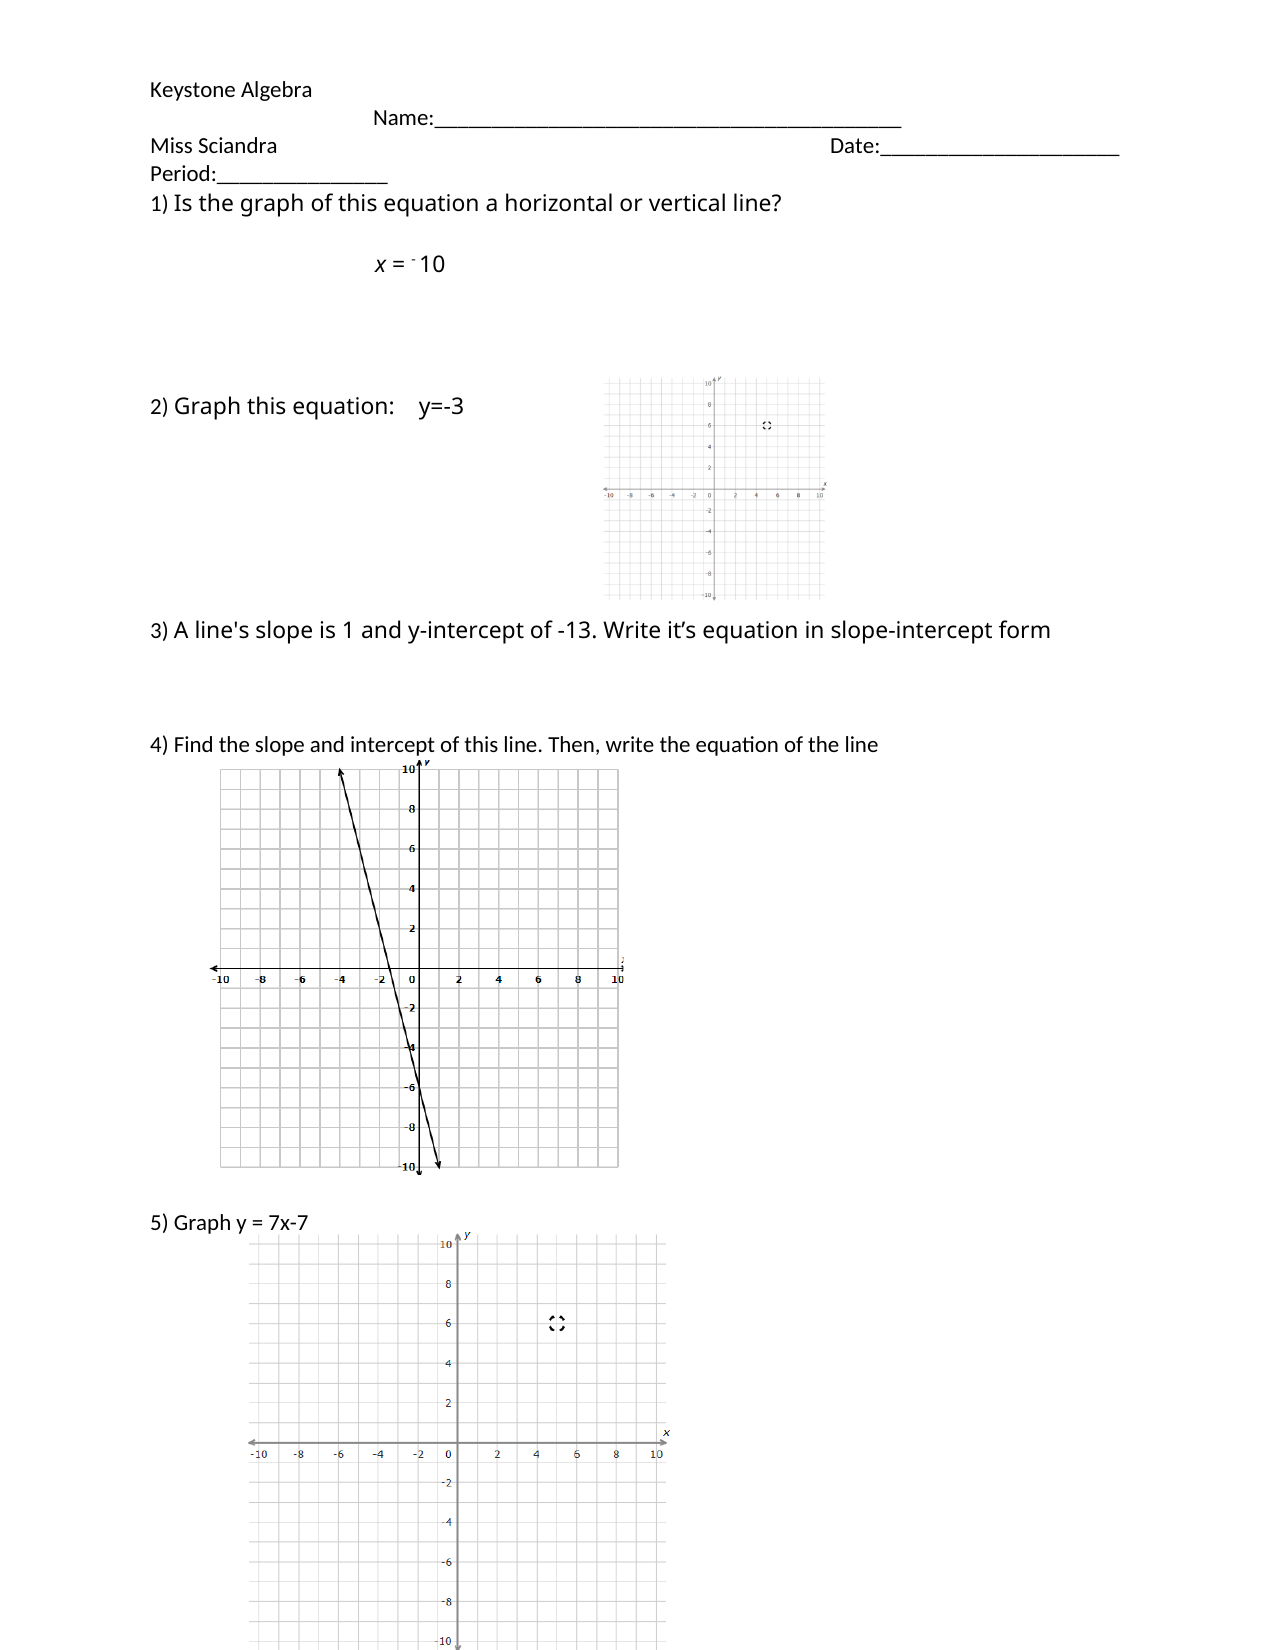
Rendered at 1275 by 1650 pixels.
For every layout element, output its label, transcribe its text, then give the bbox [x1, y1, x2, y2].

picture [595, 371, 830, 390]
text 3) A line's slope is 1 and y-intercept of -13. Write it’s equation in slope-intercept form [150, 614, 1125, 648]
text 5) Graph y = 7x-7 [150, 1208, 1125, 1236]
text 2) Graph this equation: y=-3 [150, 390, 1125, 421]
picture [595, 421, 830, 603]
picture [200, 760, 624, 1175]
picture [232, 1236, 676, 1650]
text 4) Find the slope and intercept of this line. Then, write the equation of the line [150, 730, 1125, 758]
text 1) Is the graph of this equation a horizontal or vertical line? [150, 187, 1125, 218]
text x = - 10 [300, 248, 1125, 279]
